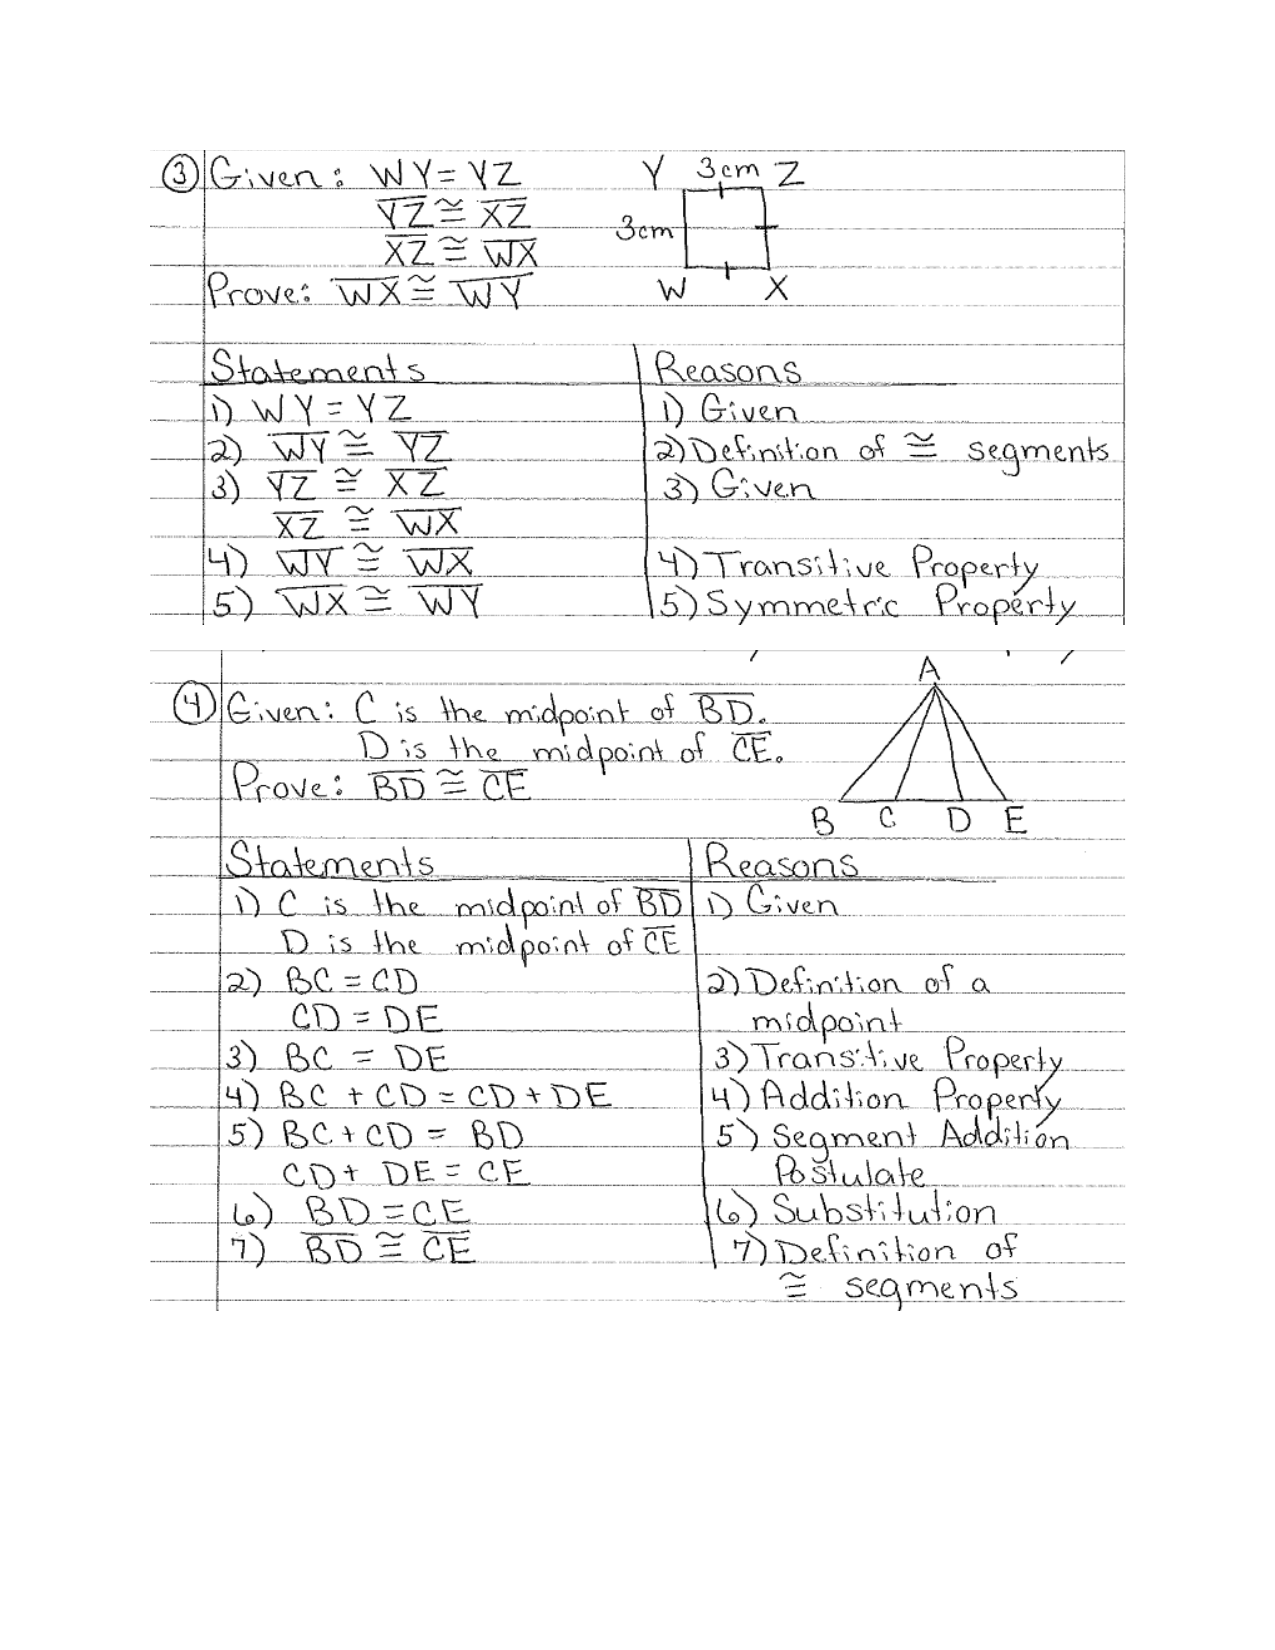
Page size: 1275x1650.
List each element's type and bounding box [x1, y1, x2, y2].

picture [150, 150, 1125, 625]
picture [150, 650, 1125, 1311]
